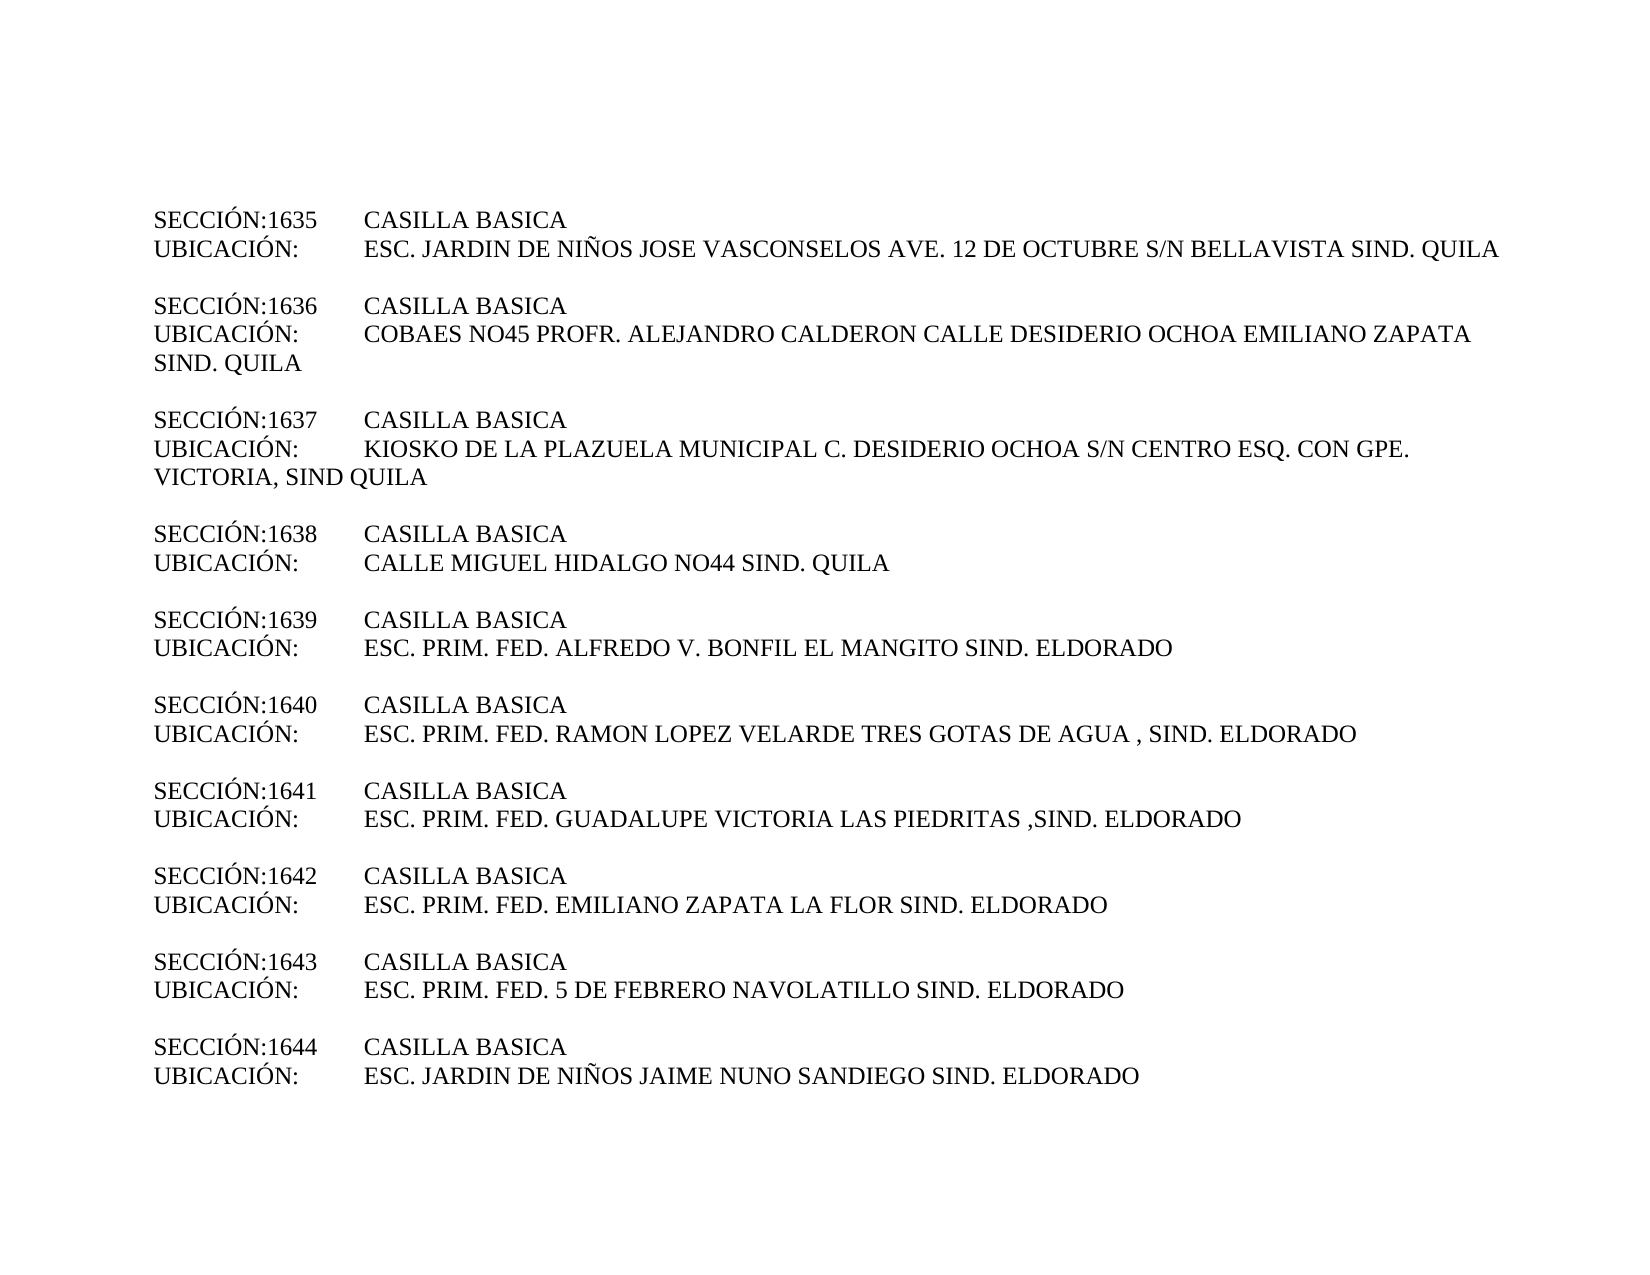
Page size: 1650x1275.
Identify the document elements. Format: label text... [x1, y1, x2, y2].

text SECCIÓN:1642 CASILLA BASICA [153, 861, 1502, 890]
text SECCIÓN:1636 CASILLA BASICA [153, 291, 1502, 319]
text UBICACIÓN: ESC. JARDIN DE NIÑOS JAIME NUNO SANDIEGO SIND. ELDORADO [153, 1061, 1502, 1090]
text SECCIÓN:1644 CASILLA BASICA [153, 1032, 1502, 1061]
text UBICACIÓN: ESC. PRIM. FED. 5 DE FEBRERO NAVOLATILLO SIND. ELDORADO [153, 976, 1502, 1004]
text UBICACIÓN: KIOSKO DE LA PLAZUELA MUNICIPAL C. DESIDERIO OCHOA S/N CENTRO ESQ. CON GPE. VICTORIA, SIND QUILA [153, 434, 1502, 491]
text UBICACIÓN: ESC. JARDIN DE NIÑOS JOSE VASCONSELOS AVE. 12 DE OCTUBRE S/N BELLAVISTA SIND. QUILA [153, 234, 1502, 263]
text UBICACIÓN: ESC. PRIM. FED. GUADALUPE VICTORIA LAS PIEDRITAS ,SIND. ELDORADO [153, 804, 1502, 833]
text SECCIÓN:1637 CASILLA BASICA [153, 405, 1502, 434]
text UBICACIÓN: CALLE MIGUEL HIDALGO NO44 SIND. QUILA [153, 548, 1502, 577]
text SECCIÓN:1641 CASILLA BASICA [153, 776, 1502, 804]
text SECCIÓN:1640 CASILLA BASICA [153, 690, 1502, 719]
text SECCIÓN:1639 CASILLA BASICA [153, 605, 1502, 633]
text UBICACIÓN: ESC. PRIM. FED. EMILIANO ZAPATA LA FLOR SIND. ELDORADO [153, 890, 1502, 919]
text SECCIÓN:1643 CASILLA BASICA [153, 947, 1502, 976]
text UBICACIÓN: ESC. PRIM. FED. RAMON LOPEZ VELARDE TRES GOTAS DE AGUA , SIND. ELDORADO [153, 719, 1502, 748]
text SECCIÓN:1635 CASILLA BASICA [153, 205, 1502, 234]
text UBICACIÓN: ESC. PRIM. FED. ALFREDO V. BONFIL EL MANGITO SIND. ELDORADO [153, 633, 1502, 662]
text UBICACIÓN: COBAES NO45 PROFR. ALEJANDRO CALDERON CALLE DESIDERIO OCHOA EMILIANO ZAPATA SIND. QUILA [153, 319, 1502, 377]
text SECCIÓN:1638 CASILLA BASICA [153, 519, 1502, 548]
